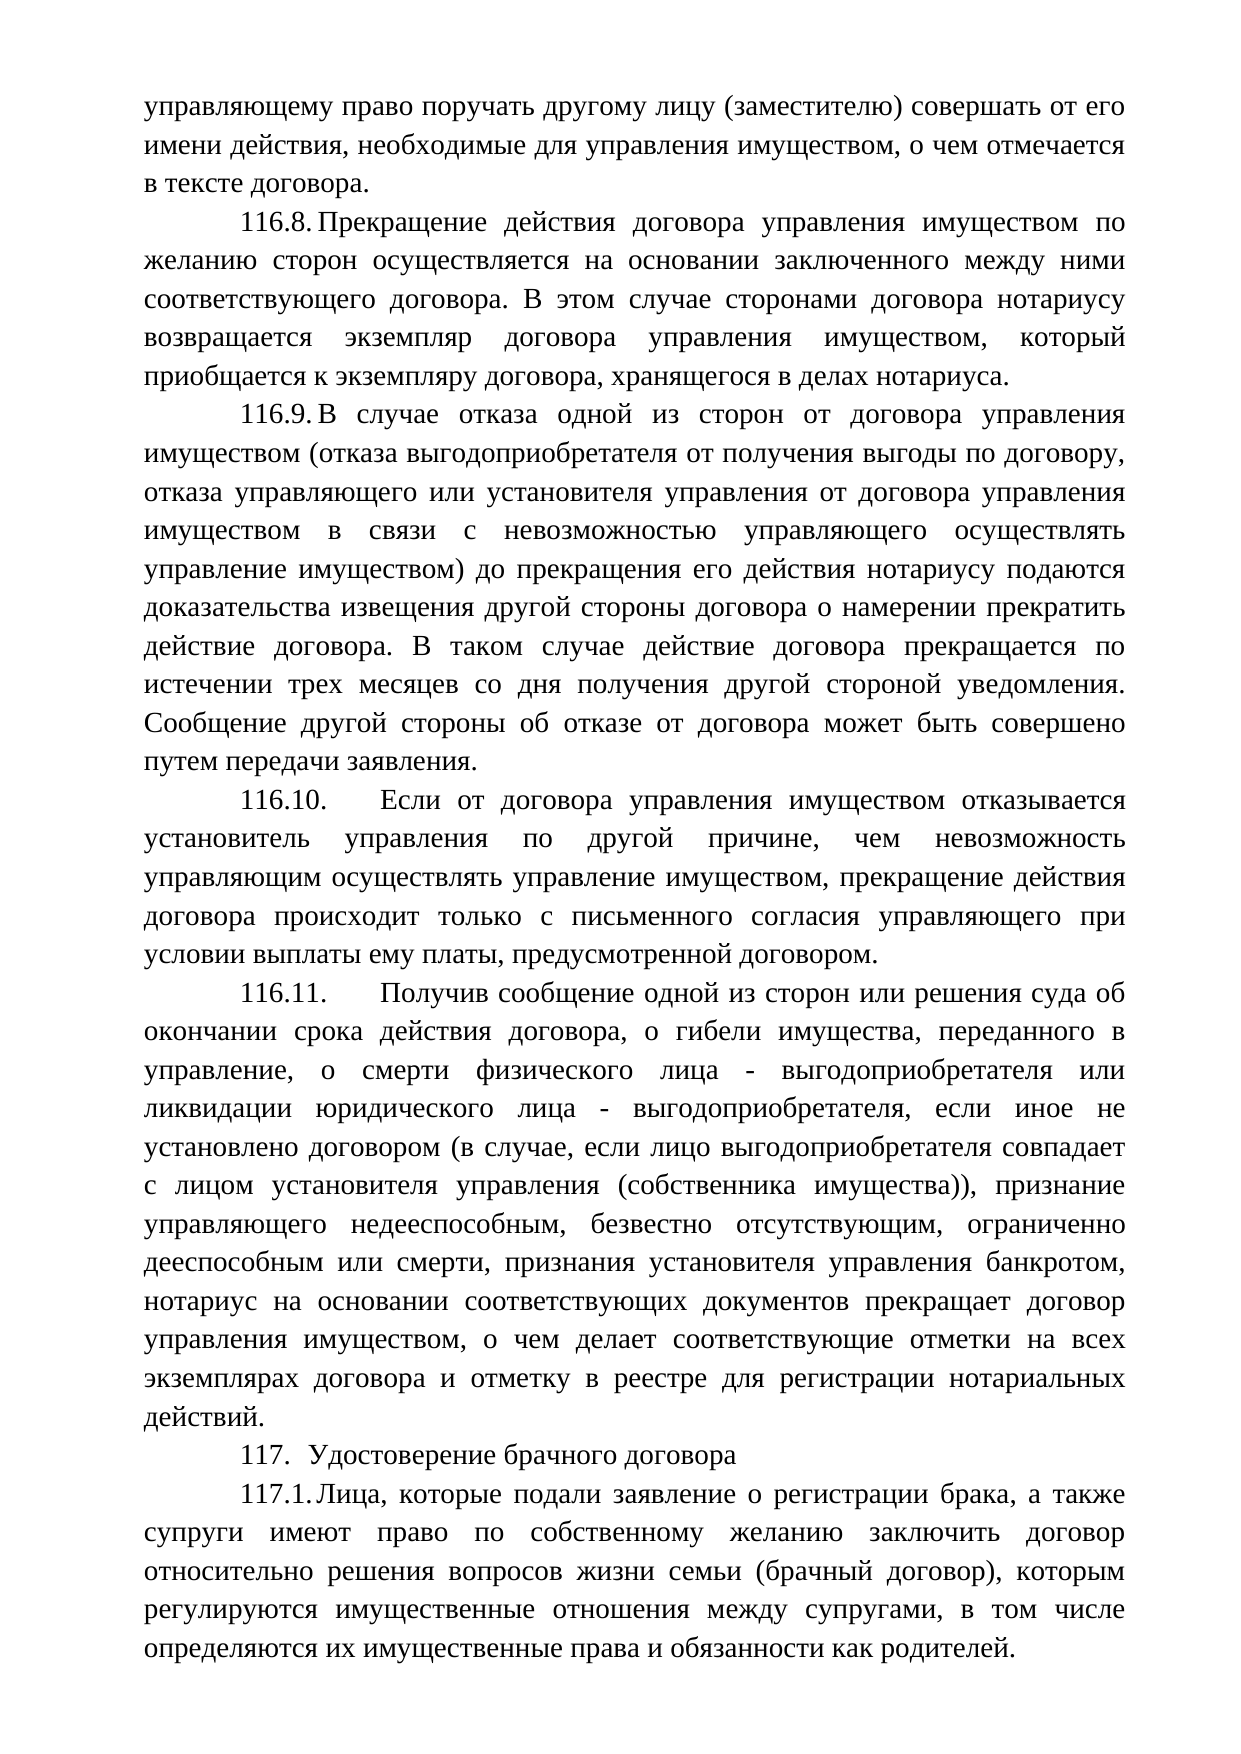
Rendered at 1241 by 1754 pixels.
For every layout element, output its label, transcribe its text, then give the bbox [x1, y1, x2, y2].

list Удостоверение брачного договора [144, 1437, 1126, 1471]
list Лица, которые подали заявление о регистрации брака, а также супруги имеют право по собственному желанию заключить договор относительно решения вопросов жизни семьи (брачный договор), которым регулируются имущественные отношения между супругами, в том числе определяются их имущественные права и обязанности как родителей. [144, 1476, 1126, 1663]
list Получив сообщение одной из сторон или решения суда об окончании срока действия договора, о гибели имущества, переданного в управление, о смерти физического лица - выгодоприобретателя или ликвидации юридического лица - выгодоприобретателя, если иное не установлено договором (в случае, если лицо выгодоприобретателя совпадает с лицом установителя управления (собственника имущества)), признание управляющего недееспособным, безвестно отсутствующим, ограниченно дееспособным или смерти, признания установителя управления банкротом, нотариус на основании соответствующих документов прекращает договор управления имуществом, о чем делает соответствующие отметки на всех экземплярах договора и отметку в реестре для регистрации нотариальных действий. [144, 975, 1126, 1432]
list Прекращение действия договора управления имуществом по желанию сторон осуществляется на основании заключенного между ними соответствующего договора. В этом случае сторонами договора нотариусу возвращается экземпляр договора управления имуществом, который приобщается к экземпляру договора, хранящегося в делах нотариуса. [144, 204, 1126, 392]
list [144, 88, 1126, 199]
list В случае отказа одной из сторон от договора управления имуществом (отказа выгодоприобретателя от получения выгоды по договору, отказа управляющего или установителя управления от договора управления имуществом в связи с невозможностью управляющего осуществлять управление имуществом) до прекращения его действия нотариусу подаются доказательства извещения другой стороны договора о намерении прекратить действие договора. В таком случае действие договора прекращается по истечении трех месяцев со дня получения другой стороной уведомления. Сообщение другой стороны об отказе от договора может быть совершено путем передачи заявления. [144, 397, 1126, 777]
list Если от договора управления имуществом отказывается установитель управления по другой причине, чем невозможность управляющим осуществлять управление имуществом, прекращение действия договора происходит только с письменного согласия управляющего при условии выплаты ему платы, предусмотренной договором. [144, 782, 1126, 970]
